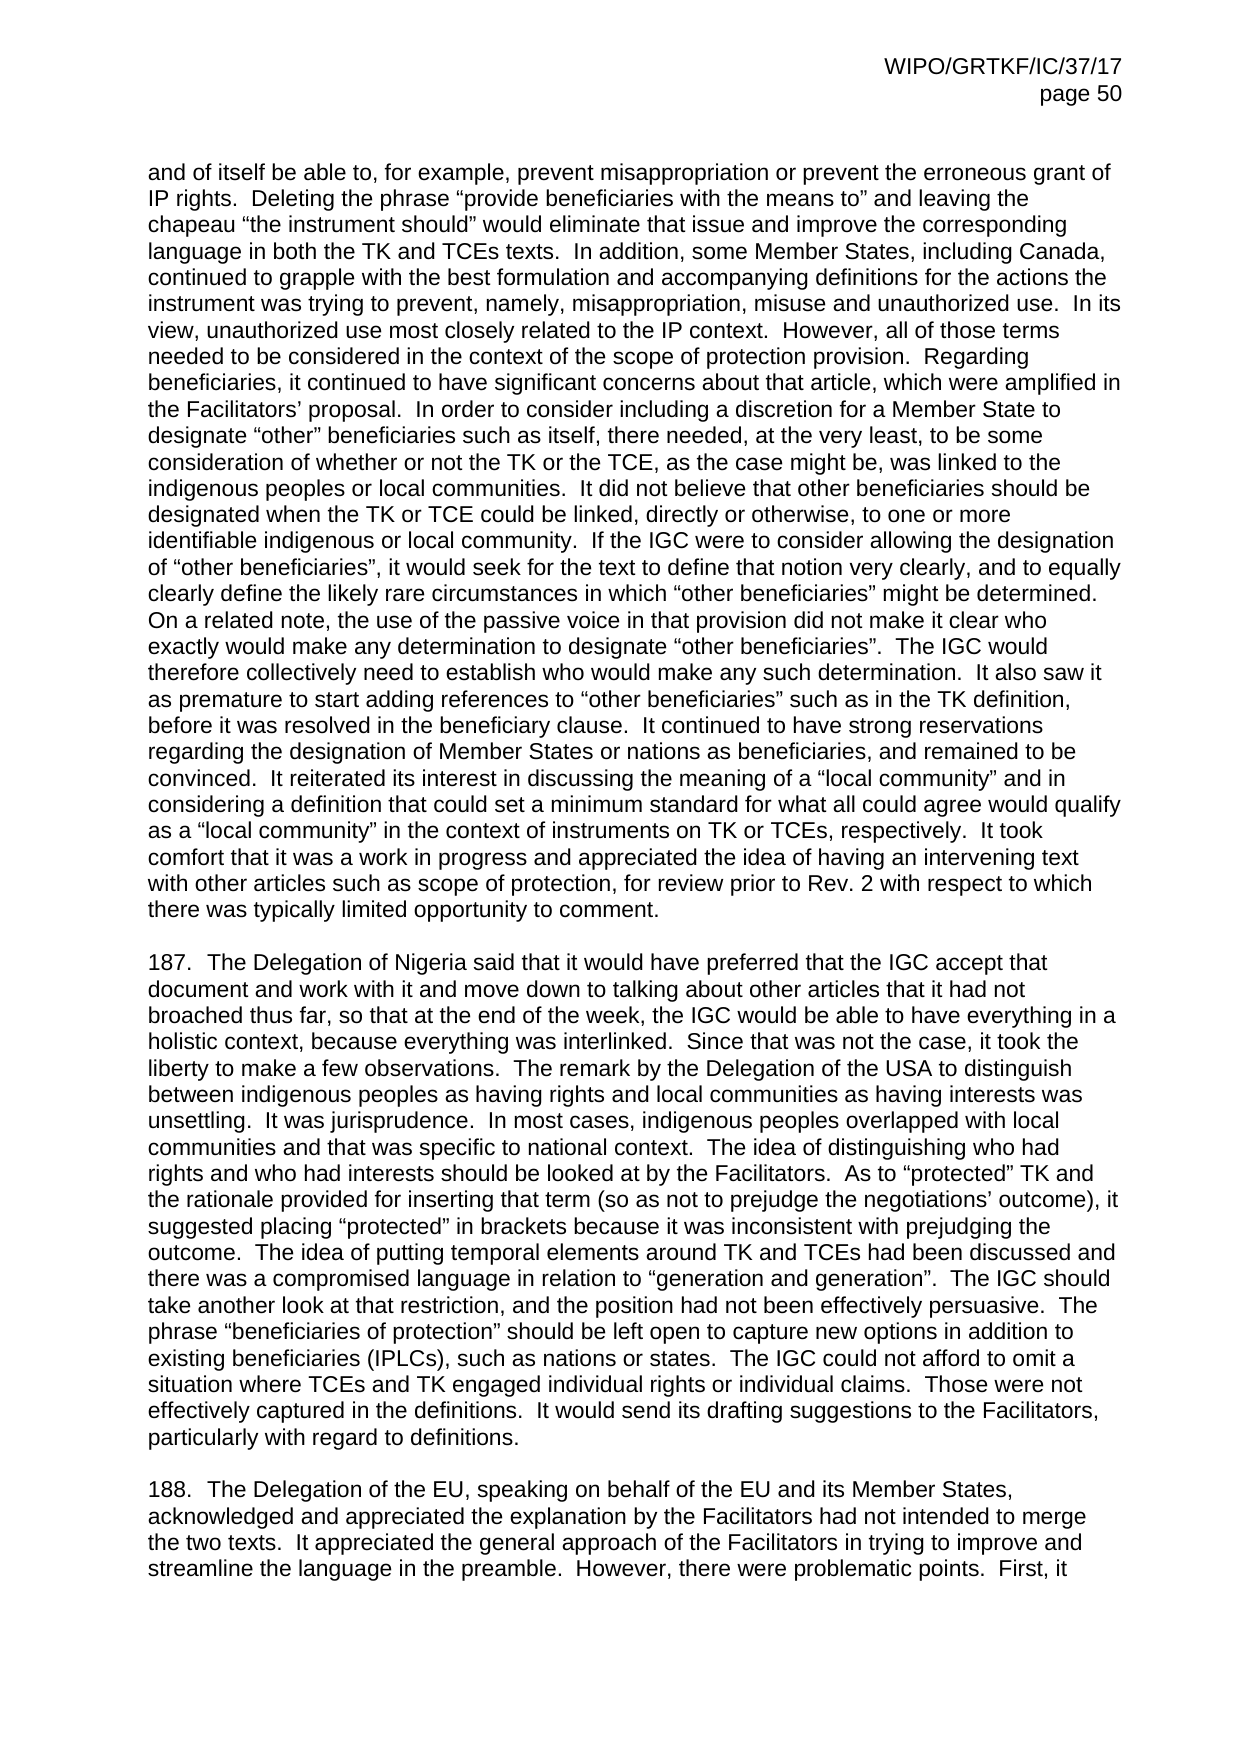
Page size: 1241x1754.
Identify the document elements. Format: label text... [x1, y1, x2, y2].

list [148, 158, 1122, 923]
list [148, 1476, 1122, 1582]
list The Delegation of Nigeria said that it would have preferred that the IGC accept that document and work with it and move down to talking about other articles that it had not broached thus far, so that at the end of the week, the IGC would be able to have everything in a holistic context, because everything was interlinked. Since that was not the case, it took the liberty to make a few observations. The remark by the Delegation of the USA to distinguish between indigenous peoples as having rights and local communities as having interests was unsettling. It was jurisprudence. In most cases, indigenous peoples overlapped with local communities and that was specific to national context. The idea of distinguishing who had rights and who had interests should be looked at by the Facilitators. As to “protected” TK and the rationale provided for inserting that term (so as not to prejudge the negotiations’ outcome), it suggested placing “protected” in brackets because it was inconsistent with prejudging the outcome. The idea of putting temporal elements around TK and TCEs had been discussed and there was a compromised language in relation to “generation and generation”. The IGC should take another look at that restriction, and the position had not been effectively persuasive. The phrase “beneficiaries of protection” should be left open to capture new options in addition to existing beneficiaries (IPLCs), such as nations or states. The IGC could not afford to omit a situation where TCEs and TK engaged individual rights or individual claims. Those were not effectively captured in the definitions. It would send its drafting suggestions to the Facilitators, particularly with regard to definitions. [148, 949, 1122, 1450]
